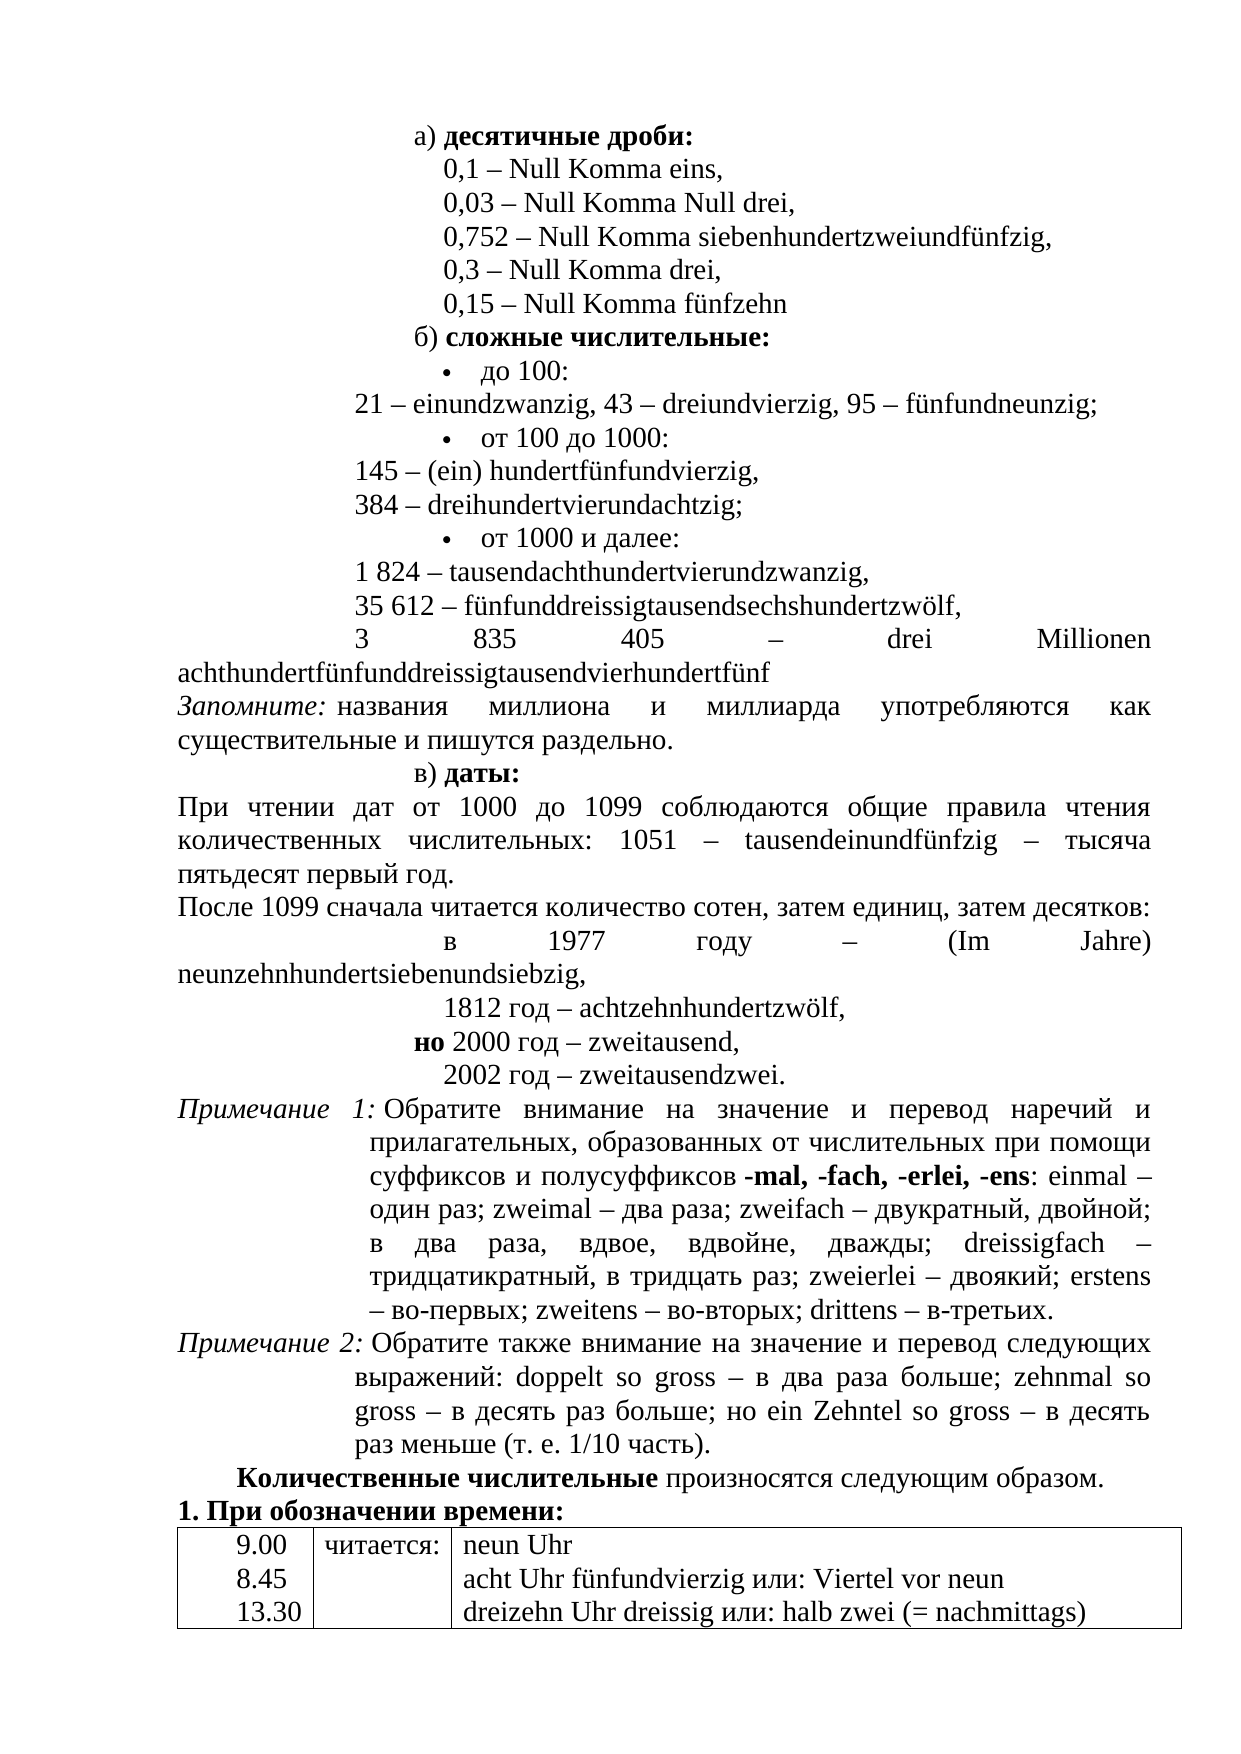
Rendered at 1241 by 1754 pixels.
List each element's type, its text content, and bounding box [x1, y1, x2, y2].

text в 1977 году – (Im Jahre) neunzehnhundertsiebenundsiebzig, [177, 923, 1152, 990]
text 3 835 405 – drei Millionen achthundertfünfunddreissigtausendvierhundertfünf [177, 621, 1152, 688]
text б) сложные числительные: [177, 319, 1152, 353]
text 0,03 – Null Komma Null drei, [177, 185, 1152, 219]
text 1812 год – achtzehnhundertzwölf, [177, 990, 1152, 1024]
text 384 – dreihundertvierundachtzig; [177, 487, 1152, 521]
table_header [178, 1528, 313, 1628]
text 35 612 – fünfunddreissigtausendsechshundertzwölf, [177, 588, 1152, 621]
text Запомните: названия миллиона и миллиарда употребляются как существительные и пишутся раздельно. [177, 688, 1152, 755]
list от 1000 и далее: [443, 521, 1152, 554]
text но 2000 год – zweitausend, [177, 1024, 1152, 1057]
text в) даты: [177, 755, 1152, 789]
text Примечание 1: Обратите внимание на значение и перевод наречий и прилагательных, образованных от числительных при помощи суффиксов и полусуффиксов -mal, -fach, -erlei, -ens: einmal – один раз; zweimal – два раза; zweifach – двукратный, двойной; в два раза, вдвое, вдвойне, дважды; dreissigfach – тридцатикратный, в тридцать раз; zweierlei – двоякий; erstens – во-первых; zweitens – во-вторых; drittens – в-третьих. [177, 1091, 1152, 1326]
text 0,752 – Null Komma siebenhundertzweiundfünfzig, [177, 219, 1152, 252]
text 1 824 – tausendachthundertvierundzwanzig, [177, 554, 1152, 588]
text 145 – (ein) hundertfünfundvierzig, [177, 453, 1152, 487]
text Примечание 2: Обратите также внимание на значение и перевод следующих выражений: doppelt so gross – в два раза больше; zehnmal so gross – в десять раз больше; но ein Zehntel so gross – в десять раз меньше (т. е. 1/10 часть). [177, 1326, 1152, 1460]
text При чтении дат от 1000 до 1099 соблюдаются общие правила чтения количественных числительных: 1051 – tausendeinundfünfzig – тысяча пятьдесят первый год. [177, 789, 1152, 889]
text 21 – einundzwanzig, 43 – dreiundvierzig, 95 – fünfundneunzig; [177, 386, 1152, 420]
text Количественные числительные произносятся следующим образом. [177, 1460, 1152, 1493]
text 0,3 – Null Komma drei, [177, 252, 1152, 286]
text 0,1 – Null Komma eins, [177, 152, 1152, 185]
table_header читается: [314, 1528, 451, 1628]
list до 100: [443, 353, 1152, 386]
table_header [452, 1528, 1181, 1628]
text После 1099 сначала читается количество сотен, затем единиц, затем десятков: [177, 889, 1152, 923]
text 2002 год – zweitausendzwei. [177, 1057, 1152, 1091]
list от 100 до 1000: [443, 420, 1152, 453]
text 1. При обозначении времени: [177, 1493, 1152, 1527]
text а) десятичные дроби: [177, 118, 1152, 152]
text 0,15 – Null Komma fünfzehn [177, 286, 1152, 319]
